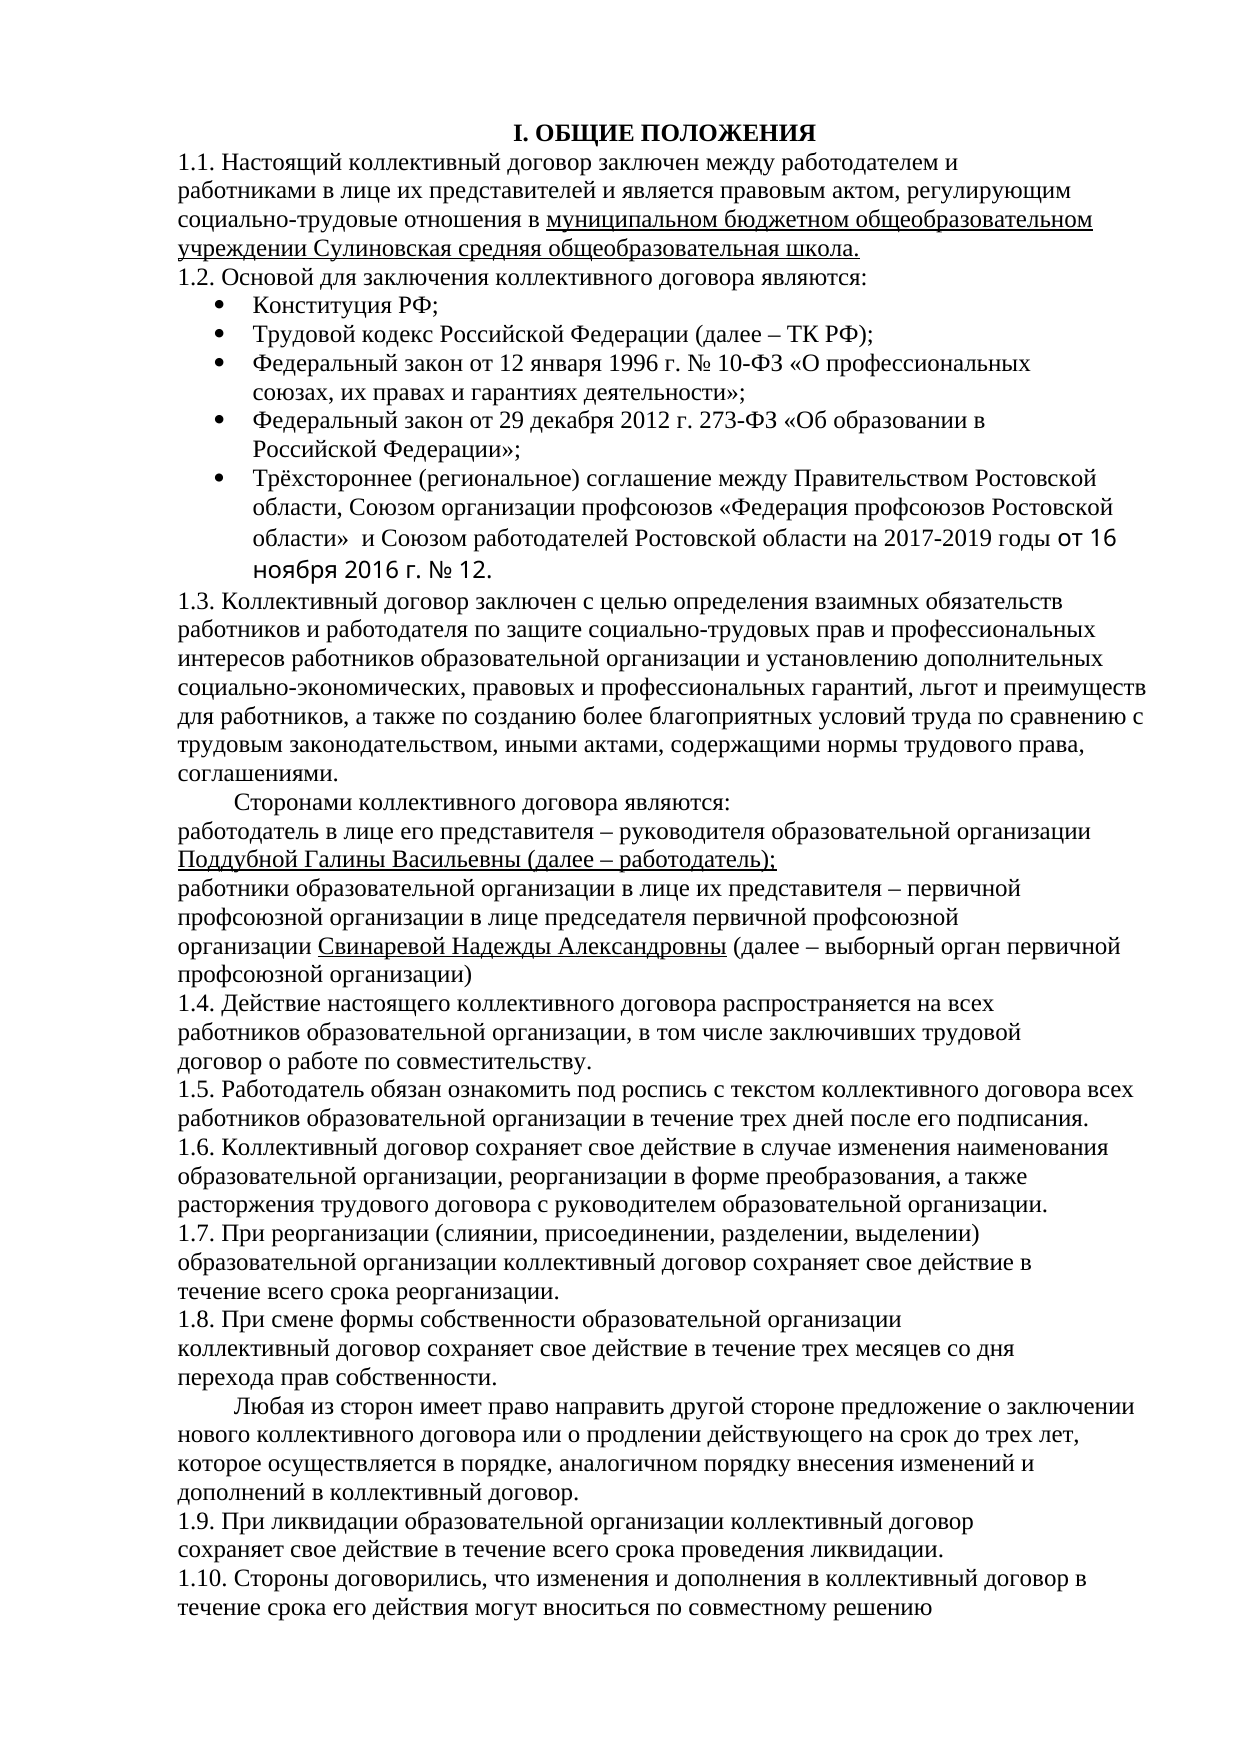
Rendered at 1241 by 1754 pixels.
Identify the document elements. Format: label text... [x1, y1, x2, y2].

text договор о работе по совместительству. [177, 1046, 1152, 1074]
text союзах, их правах и гарантиях деятельности»; [177, 377, 1152, 406]
text работниками в лице их представителей и является правовым актом, регулирующим [177, 176, 1152, 204]
list Конституция РФ; [215, 291, 1152, 319]
text Российской Федерации»; [177, 434, 1152, 463]
text профсоюзной организации) [177, 959, 1152, 988]
text социально-трудовые отношения в муниципальном бюджетном общеобразовательном [177, 204, 1152, 233]
text организации Свинаревой Надежды Александровны (далее – выборный орган первичной [177, 931, 1152, 959]
text Любая из сторон имеет право направить другой стороне предложение о заключении нового коллективного договора или о продлении действующего на срок до трех лет, которое осуществляется в порядке, аналогичном порядку внесения изменений и дополнений в коллективный договор. [177, 1391, 1152, 1506]
text соглашениями. [177, 758, 1152, 787]
text 1.4. Действие настоящего коллективного договора распространяется на всех [177, 988, 1152, 1017]
list Трёхстороннее (региональное) соглашение между Правительством Ростовской области, Союзом организации профсоюзов «Федерация профсоюзов Ростовской области» и Союзом работодателей Ростовской области на 2017-2019 годы от 16 ноября 2016 г. № 12. [215, 463, 1152, 586]
text работодатель в лице его представителя – руководителя образовательной организации Поддубной Галины Васильевны (далее – работодатель); [177, 816, 1152, 873]
text 1.10. Стороны договорились, что изменения и дополнения в коллективный договор в течение срока его действия могут вноситься по совместному решению [177, 1563, 1152, 1621]
text I. ОБЩИЕ ПОЛОЖЕНИЯ [177, 118, 1152, 147]
text работников образовательной организации, в том числе заключивших трудовой [177, 1017, 1152, 1046]
list Федеральный закон от 29 декабря 2012 г. 273-ФЗ «Об образовании в [215, 406, 1152, 434]
text 1.1. Настоящий коллективный договор заключен между работодателем и [177, 147, 1152, 176]
text сохраняет свое действие в течение всего срока проведения ликвидации. [177, 1534, 1152, 1563]
list Трудовой кодекс Российской Федерации (далее – ТК РФ); [215, 319, 1152, 348]
text 1.9. При ликвидации образовательной организации коллективный договор [177, 1506, 1152, 1534]
text 1.6. Коллективный договор сохраняет свое действие в случае изменения наименования образовательной организации, реорганизации в форме преобразования, а также расторжения трудового договора с руководителем образовательной организации. [177, 1132, 1152, 1218]
text течение всего срока реорганизации. [177, 1276, 1152, 1304]
text учреждении Сулиновская средняя общеобразовательная школа. [177, 233, 1152, 262]
text 1.5. Работодатель обязан ознакомить под роспись с текстом коллективного договора всех работников образовательной организации в течение трех дней после его подписания. [177, 1074, 1152, 1132]
text 1.2. Основой для заключения коллективного договора являются: [177, 262, 1152, 291]
text 1.8. При смене формы собственности образовательной организации [177, 1304, 1152, 1333]
list Федеральный закон от 12 января 1996 г. № 10-ФЗ «О профессиональных [215, 348, 1152, 377]
text 1.7. При реорганизации (слиянии, присоединении, разделении, выделении) образовательной организации коллективный договор сохраняет свое действие в [177, 1218, 1152, 1276]
text перехода прав собственности. [177, 1362, 1152, 1391]
text 1.3. Коллективный договор заключен с целью определения взаимных обязательств работников и работодателя по защите социально-трудовых прав и профессиональных интересов работников образовательной организации и установлению дополнительных социально-экономических, правовых и профессиональных гарантий, льгот и преимуществ для работников, а также по созданию более благоприятных условий труда по сравнению с трудовым законодательством, иными актами, содержащими нормы трудового права, [177, 586, 1152, 758]
text работники образовательной организации в лице их представителя – первичной профсоюзной организации в лице председателя первичной профсоюзной [177, 873, 1152, 931]
text Сторонами коллективного договора являются: [177, 787, 1152, 816]
text коллективный договор сохраняет свое действие в течение трех месяцев со дня [177, 1333, 1152, 1362]
